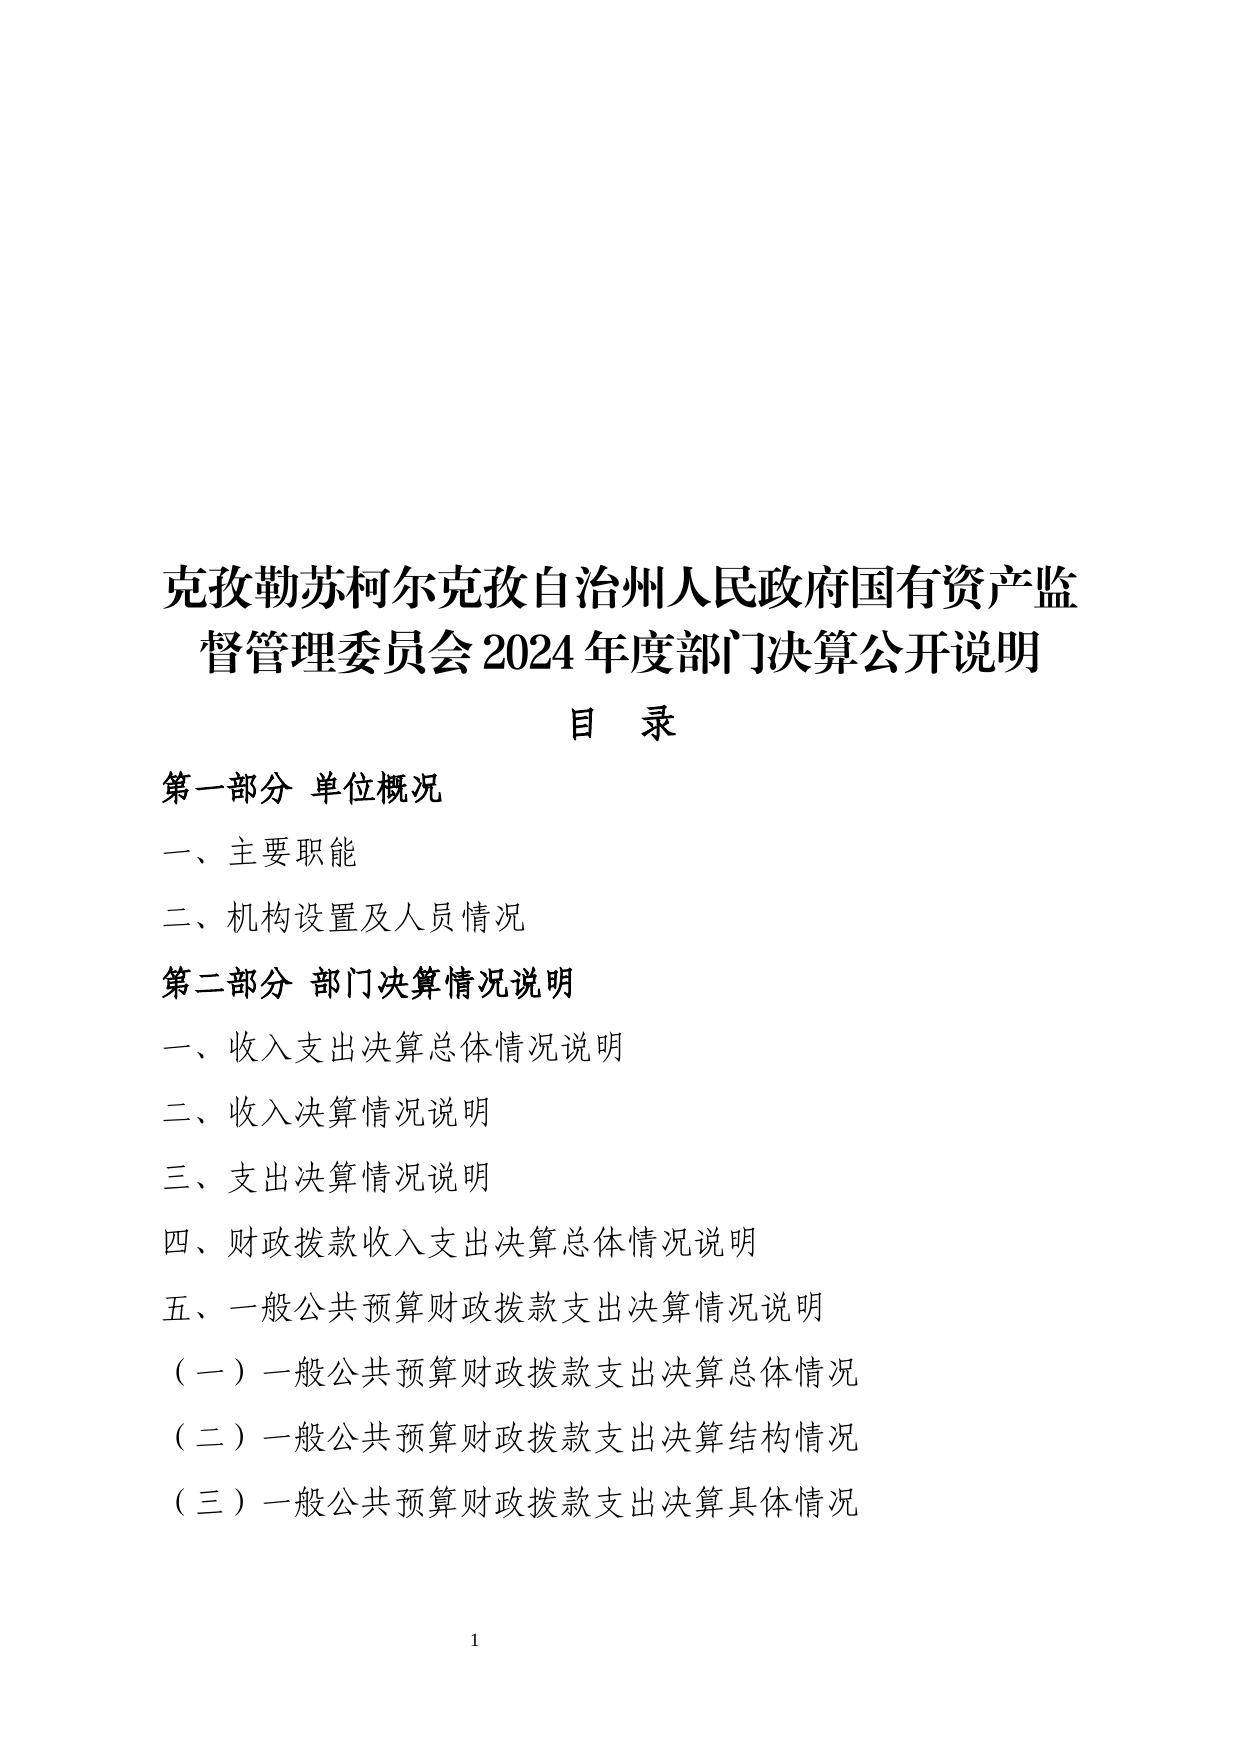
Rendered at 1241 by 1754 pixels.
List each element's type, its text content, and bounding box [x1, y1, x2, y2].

text （三）一般公共预算财政拨款支出决算具体情况 [159, 1468, 1081, 1533]
text （一）一般公共预算财政拨款支出决算总体情况 [159, 1338, 1081, 1403]
text 五、一般公共预算财政拨款支出决算情况说明 [159, 1273, 1081, 1338]
text 二、收入决算情况说明 [159, 1078, 1081, 1143]
text 二、机构设置及人员情况 [159, 883, 1081, 948]
text （二）一般公共预算财政拨款支出决算结构情况 [159, 1403, 1081, 1468]
text 第一部分 单位概况 [159, 753, 1081, 818]
text 目 录 [159, 688, 1081, 753]
text 第二部分 部门决算情况说明 [159, 948, 1081, 1013]
text 三、支出决算情况说明 [159, 1143, 1081, 1208]
text 一、收入支出决算总体情况说明 [159, 1013, 1081, 1078]
text 一、主要职能 [159, 818, 1081, 883]
text 克孜勒苏柯尔克孜自治州人民政府国有资产监督管理委员会2024年度部门决算公开说明 [159, 558, 1081, 688]
text 四、财政拨款收入支出决算总体情况说明 [159, 1208, 1081, 1273]
